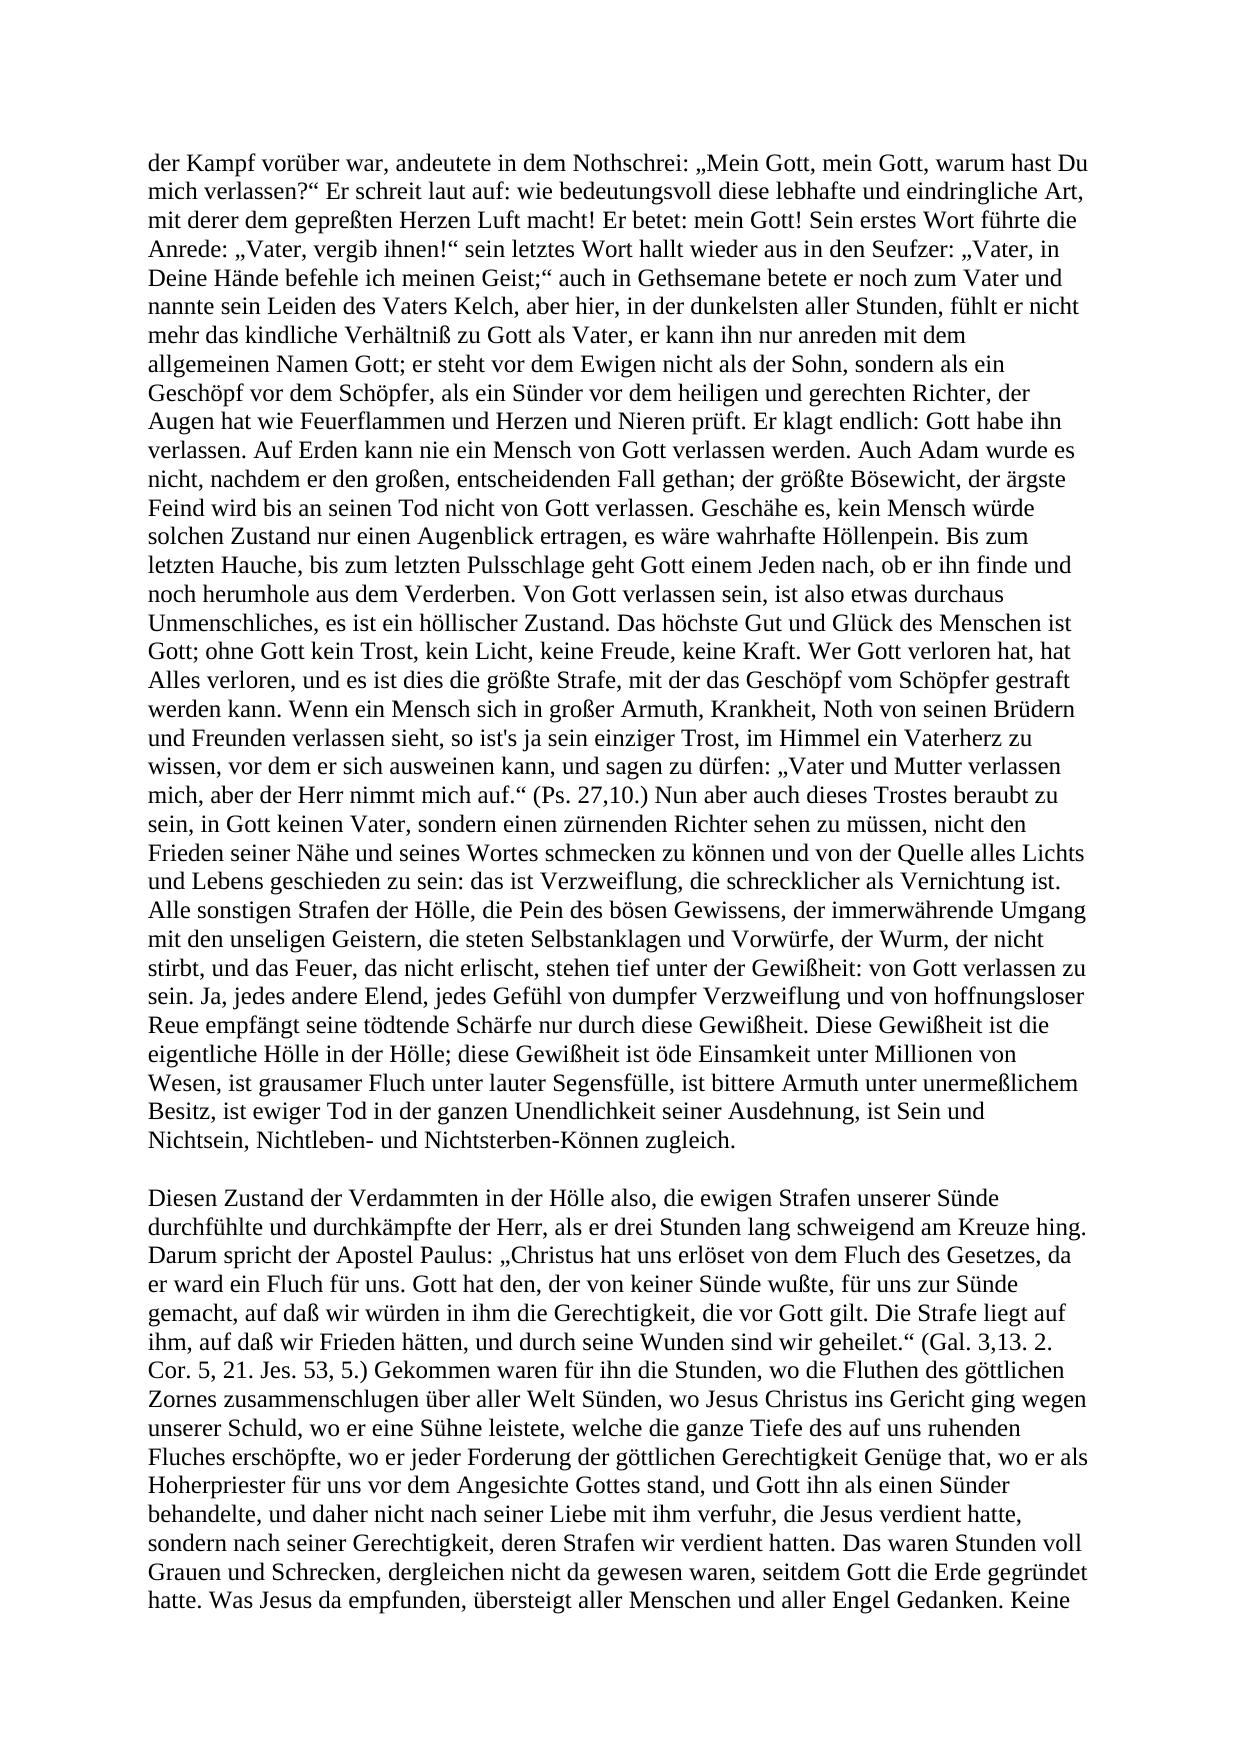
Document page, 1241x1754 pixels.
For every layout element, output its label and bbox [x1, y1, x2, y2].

text [148, 1183, 1093, 1614]
text [148, 148, 1093, 1154]
